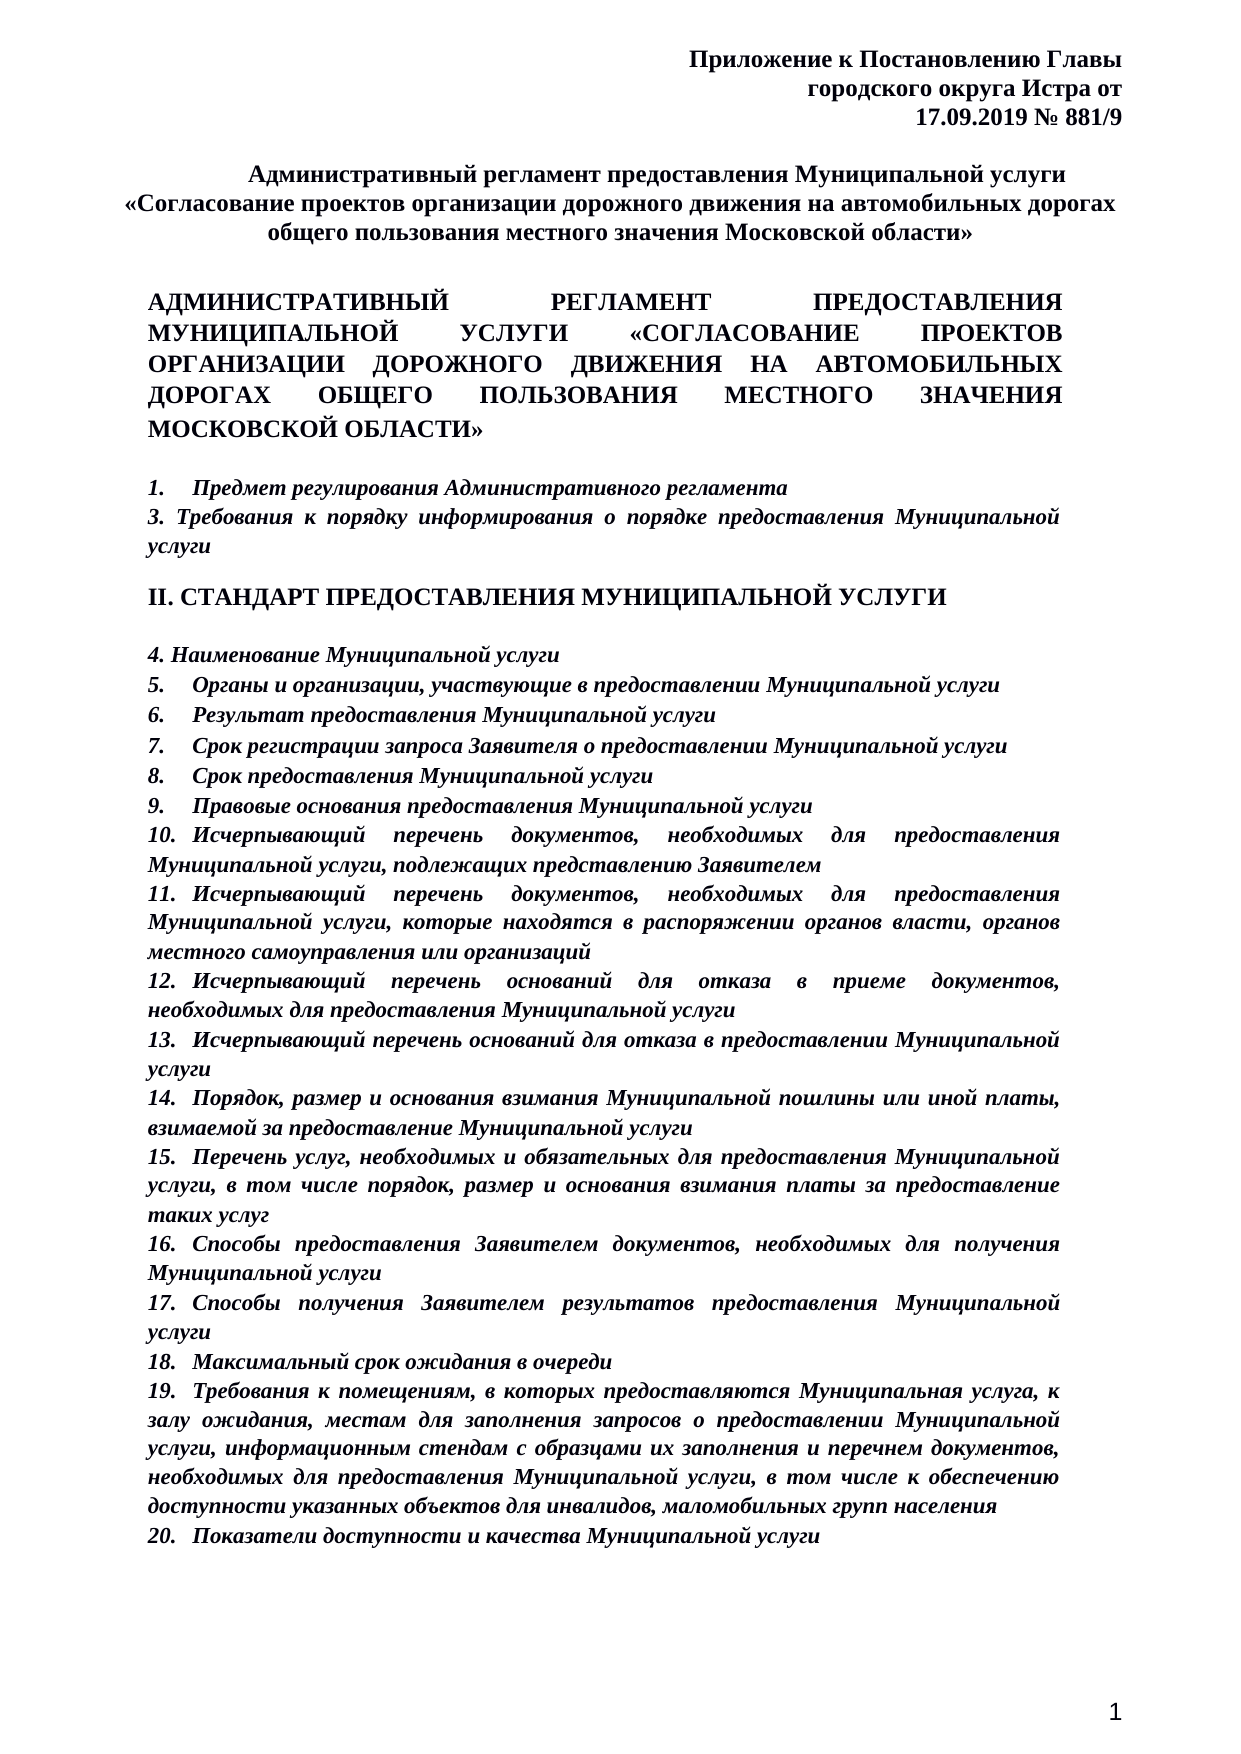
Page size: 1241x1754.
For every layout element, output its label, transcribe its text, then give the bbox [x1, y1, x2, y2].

text 7. Срок регистрации запроса Заявителя о предоставлении Муниципальной услуги 7 [148, 731, 1063, 759]
text 18. Максимальный срок ожидания в очереди 12 [148, 1347, 1063, 1375]
text 17.09.2019 № 881/9 [118, 102, 1122, 131]
text городского округа Истра от [118, 73, 1122, 102]
text 16. Способы предоставления Заявителем документов, необходимых для получения Муниципальной услуги 11 [148, 1230, 1063, 1287]
text 15. Перечень услуг, необходимых и обязательных для предоставления Муниципальной услуги, в том числе порядок, размер и основания взимания платы за предоставление таких услуг 11 [148, 1143, 1063, 1228]
text 4. Наименование Муниципальной услуги 6 [148, 640, 1063, 668]
text 3. Требования к порядку информирования о порядке предоставления Муниципальной услуги 3 [148, 503, 1063, 559]
text 12. Исчерпывающий перечень оснований для отказа в приеме документов, необходимых для предоставления Муниципальной услуги 9 [148, 967, 1063, 1023]
text Приложение к Постановлению Главы [118, 44, 1122, 73]
text 6. Результат предоставления Муниципальной услуги 7 [148, 701, 1063, 728]
text II. Стандарт предоставления Муниципальной услуги 6 [148, 578, 1063, 612]
text 17. Способы получения Заявителем результатов предоставления Муниципальной услуги 12 [148, 1289, 1063, 1345]
text 11. Исчерпывающий перечень документов, необходимых для предоставления Муниципальной услуги, которые находятся в распоряжении органов власти, органов местного самоуправления или организаций 9 [148, 880, 1063, 965]
text 14. Порядок, размер и основания взимания Муниципальной пошлины или иной платы, взимаемой за предоставление Муниципальной услуги 11 [148, 1084, 1063, 1141]
text 20. Показатели доступности и качества Муниципальной услуги 14 [148, 1522, 1063, 1549]
text Административный регламент предоставления Муниципальной услуги «Согласование проектов организации дорожного движения на автомобильных дорогах общего пользования местного значения Московской области» 1 [148, 287, 1063, 445]
text 8. Срок предоставления Муниципальной услуги 7 [148, 761, 1063, 789]
text 13. Исчерпывающий перечень оснований для отказа в предоставлении Муниципальной услуги 10 [148, 1026, 1063, 1082]
text 1. Предмет регулирования Административного регламента 3 [148, 473, 1063, 501]
text 19. Требования к помещениям, в которых предоставляются Муниципальная услуга, к залу ожидания, местам для заполнения запросов о предоставлении Муниципальной услуги, информационным стендам с образцами их заполнения и перечнем документов, необходимых для предоставления Муниципальной услуги, в том числе к обеспечению доступности указанных объектов для инвалидов, маломобильных групп населения 12 [148, 1378, 1063, 1519]
text Административный регламент предоставления Муниципальной услуги «Согласование проектов организации дорожного движения на автомобильных дорогах общего пользования местного значения Московской области» [118, 159, 1122, 246]
text 5. Органы и организации, участвующие в предоставлении Муниципальной услуги 6 [148, 670, 1063, 698]
text 10. Исчерпывающий перечень документов, необходимых для предоставления Муниципальной услуги, подлежащих представлению Заявителем 8 [148, 821, 1063, 878]
text 9. Правовые основания предоставления Муниципальной услуги 7 [148, 791, 1063, 819]
